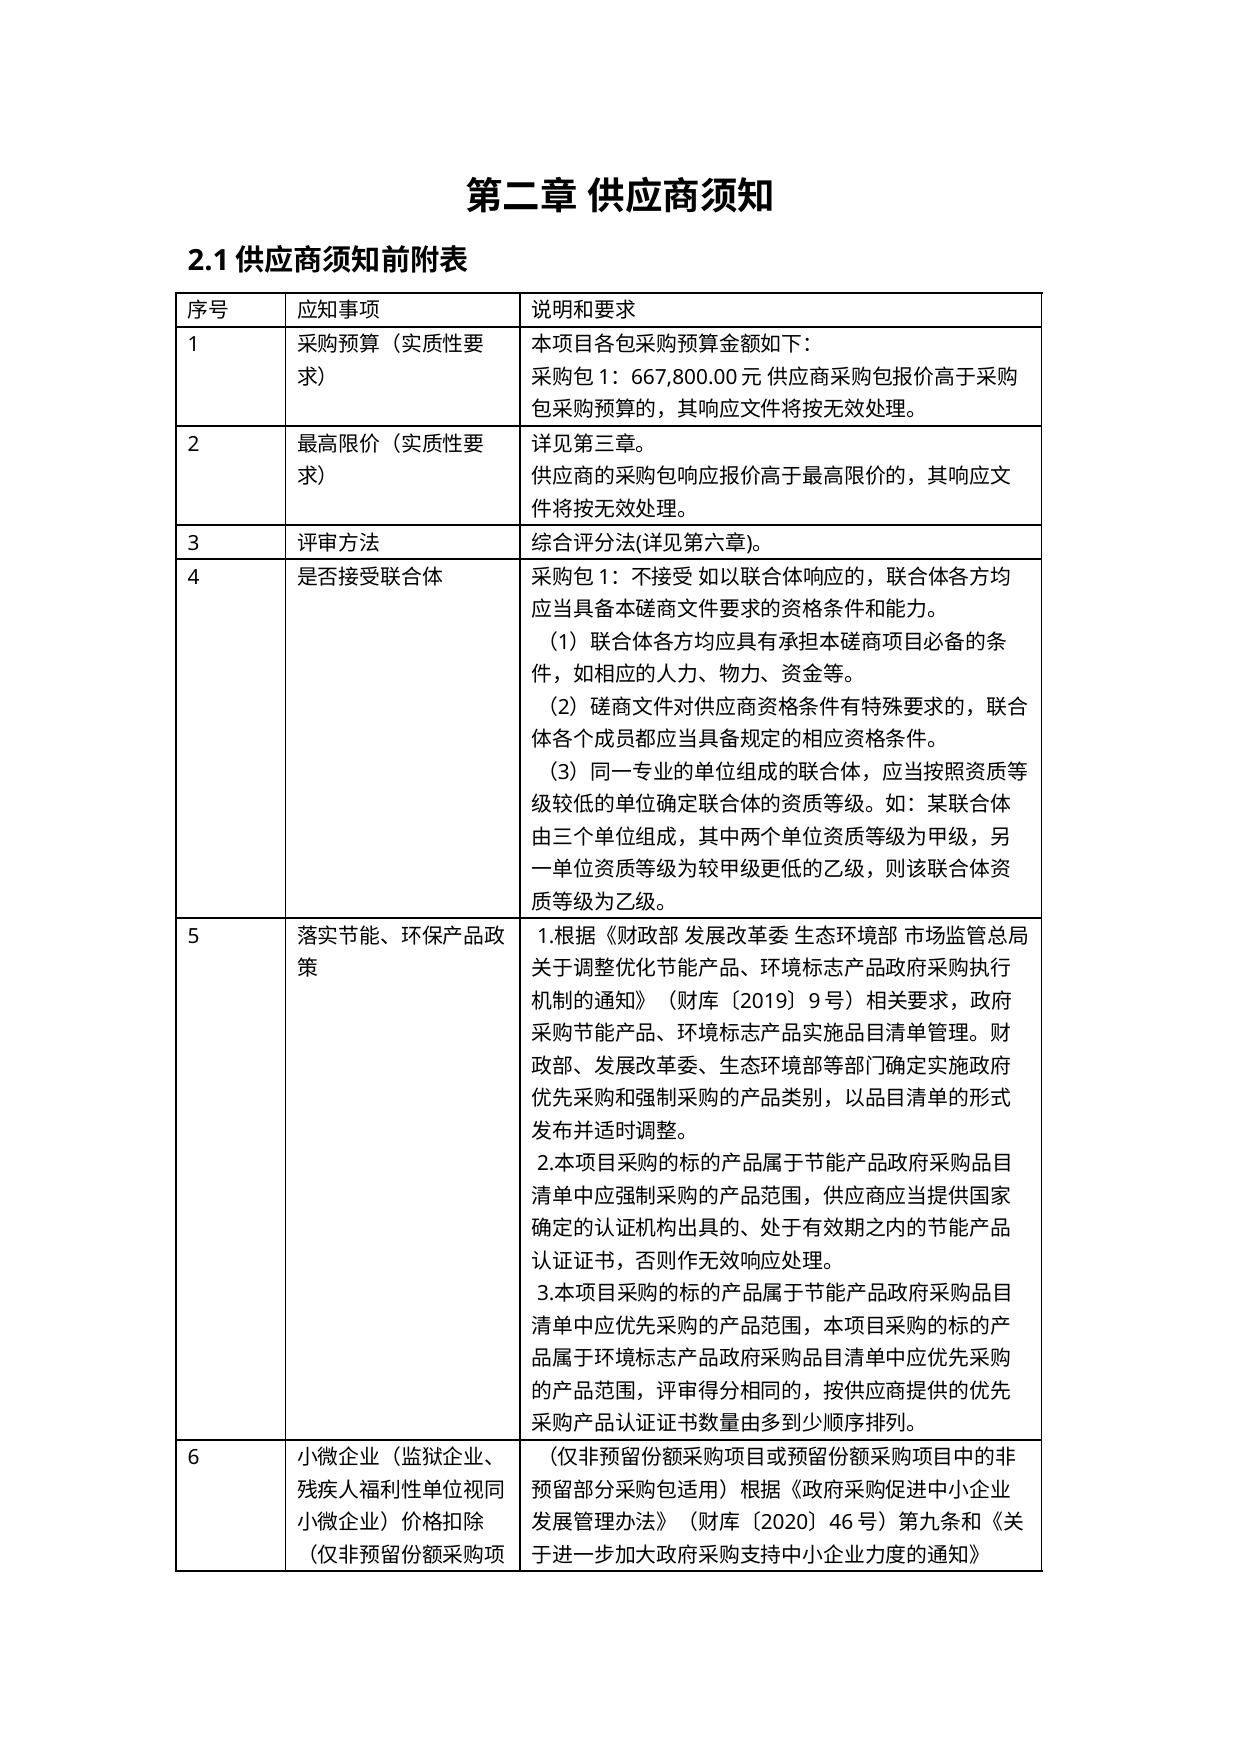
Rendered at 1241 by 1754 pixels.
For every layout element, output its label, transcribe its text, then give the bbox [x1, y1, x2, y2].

table_cell 6 [177, 1441, 285, 1570]
table_cell 本项目各包采购预算金额如下： 采购包1：667,800.00元 供应商采购包报价高于采购包采购预算的，其响应文件将按无效处理。 [521, 328, 1041, 425]
text 第二章 供应商须知 [187, 162, 1053, 227]
table_cell 最高限价（实质性要求） [286, 427, 519, 524]
table_cell 采购预算（实质性要求） [286, 328, 519, 425]
table_cell 1.根据《财政部 发展改革委 生态环境部 市场监管总局关于调整优化节能产品、环境标志产品政府采购执行机制的通知》（财库〔2019〕9号）相关要求，政府采购节能产品、环境标志产品实施品目清单管理。财政部、发展改革委、生态环境部等部门确定实施政府优先采购和强制采购的产品类别，以品目清单的形式发布并适时调整。 2.本项目采购的标的产品属于节能产品政府采购品目清单中应强制采购的产品范围，供应商应当提供国家确定的认证机构出具的、处于有效期之内的节能产品认证证书，否则作无效响应处理。 3.本项目采购的标的产品属于节能产品政府采购品目清单中应优先采购的产品范围，本项目采购的标的产品属于环境标志产品政府采购品目清单中应优先采购的产品范围，评审得分相同的，按供应商提供的优先采购产品认证证书数量由多到少顺序排列。 [521, 919, 1041, 1439]
table_cell 2 [177, 427, 285, 524]
table_header 应知事项 [286, 294, 519, 326]
table_cell 详见第三章。 供应商的采购包响应报价高于最高限价的，其响应文件将按无效处理。 [521, 427, 1041, 524]
table_cell 5 [177, 919, 285, 1439]
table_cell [521, 1441, 1041, 1570]
table_cell 是否接受联合体 [286, 560, 519, 917]
table_cell 评审方法 [286, 526, 519, 558]
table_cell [286, 1441, 519, 1570]
table_cell 综合评分法(详见第六章)。 [521, 526, 1041, 558]
table_cell 采购包1：不接受 如以联合体响应的，联合体各方均应当具备本磋商文件要求的资格条件和能力。 （1）联合体各方均应具有承担本磋商项目必备的条件，如相应的人力、物力、资金等。 （2）磋商文件对供应商资格条件有特殊要求的，联合体各个成员都应当具备规定的相应资格条件。 （3）同一专业的单位组成的联合体，应当按照资质等级较低的单位确定联合体的资质等级。如：某联合体由三个单位组成，其中两个单位资质等级为甲级，另一单位资质等级为较甲级更低的乙级，则该联合体资质等级为乙级。 [521, 560, 1041, 917]
table_cell 落实节能、环保产品政策 [286, 919, 519, 1439]
text 2.1供应商须知前附表 [187, 227, 1053, 292]
table_header 序号 [177, 294, 285, 326]
table_cell 4 [177, 560, 285, 917]
table_header 说明和要求 [521, 294, 1041, 326]
table_cell 3 [177, 526, 285, 558]
table_cell 1 [177, 328, 285, 425]
